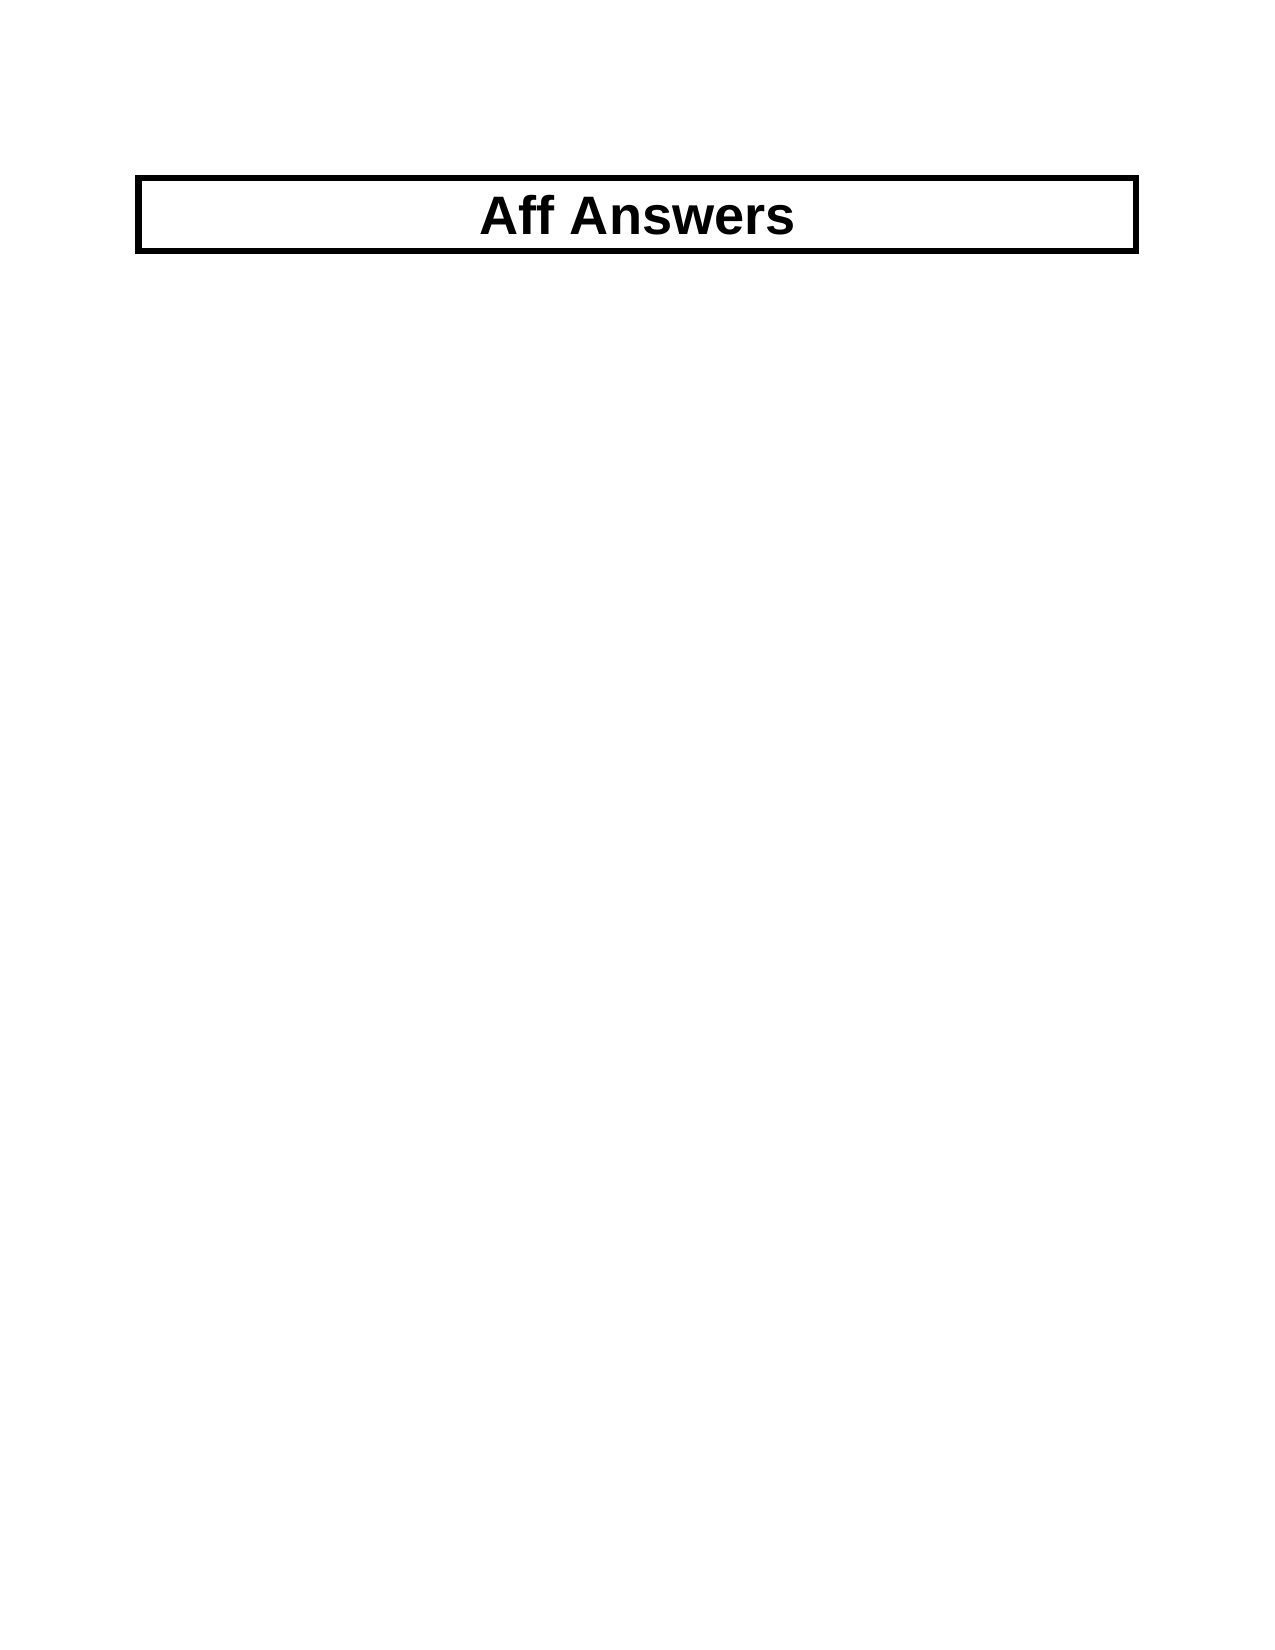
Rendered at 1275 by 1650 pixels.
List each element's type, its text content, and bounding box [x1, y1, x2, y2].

subtitle Aff Answers [142, 181, 1133, 248]
